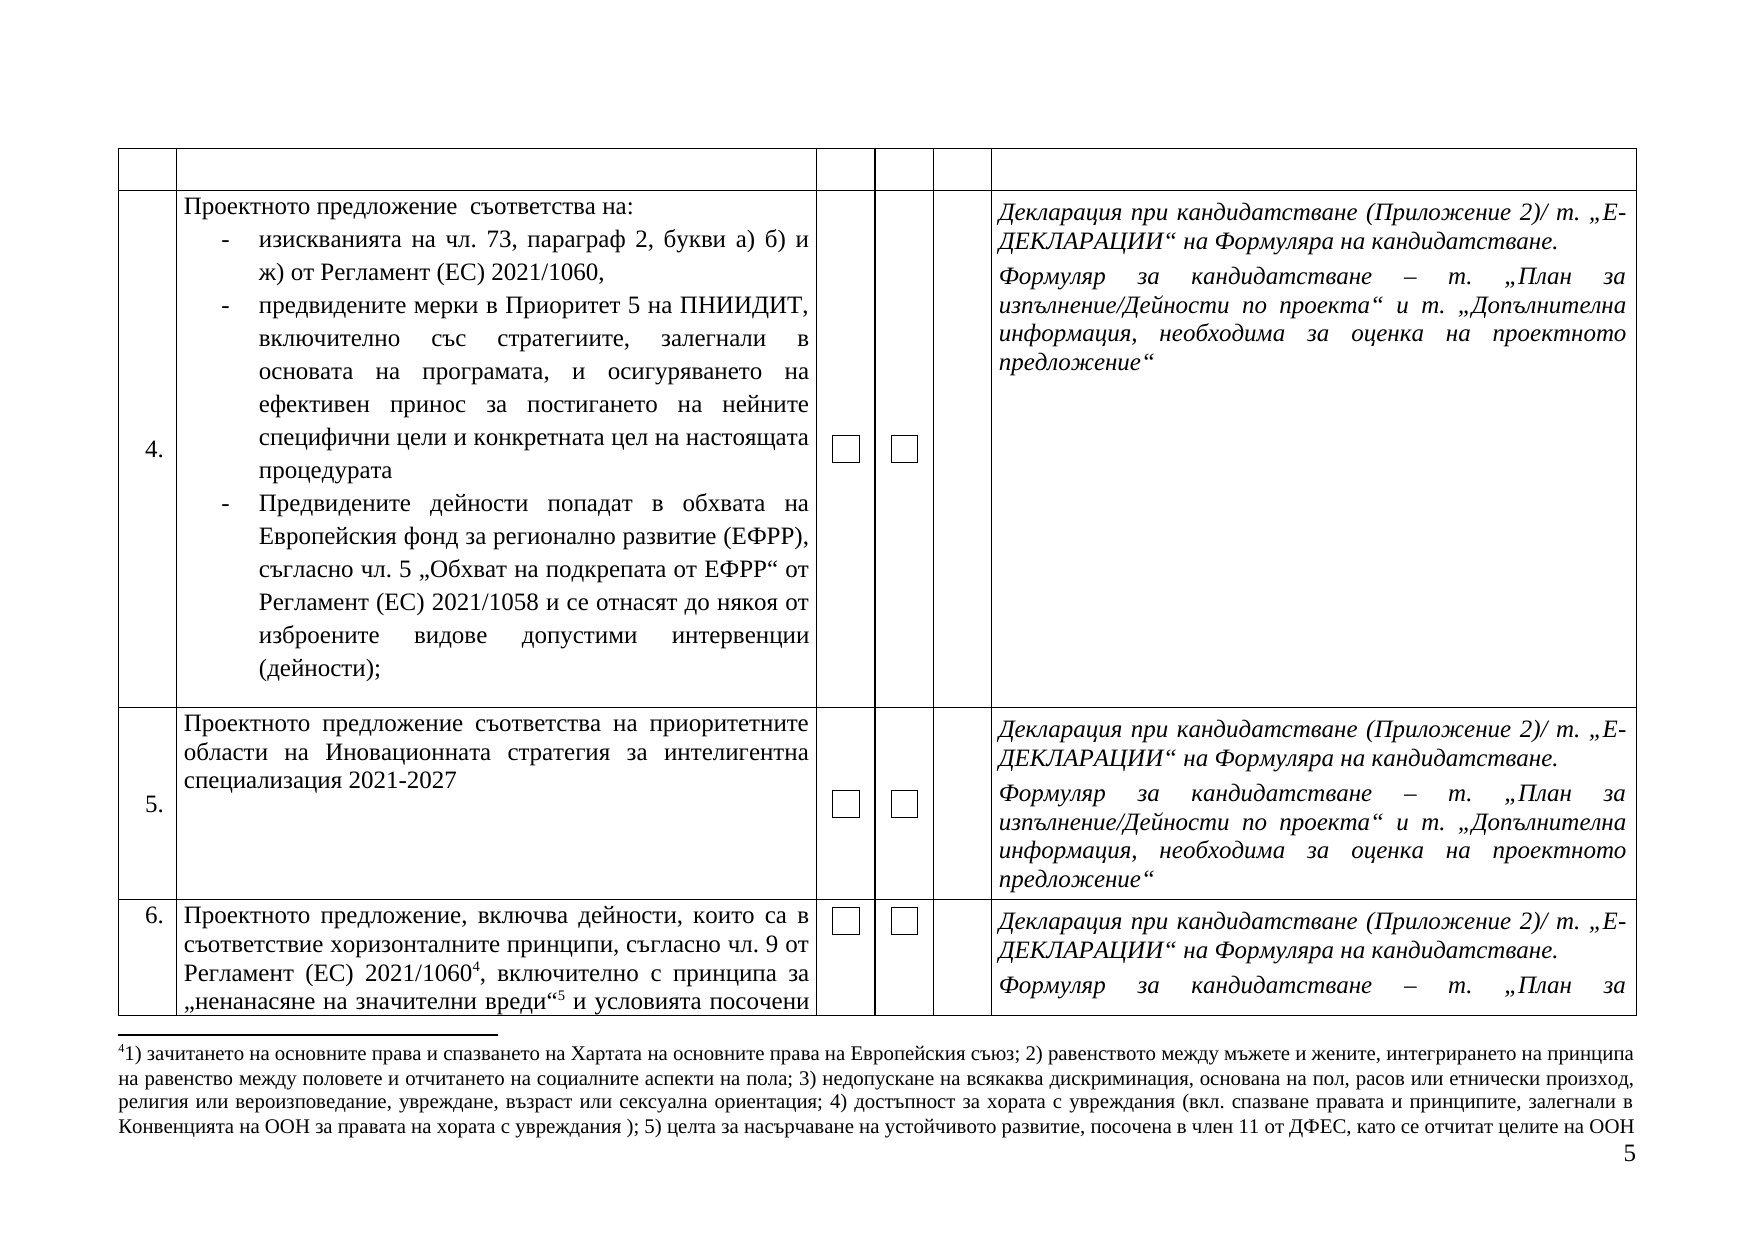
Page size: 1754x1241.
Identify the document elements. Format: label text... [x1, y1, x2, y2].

table_cell [817, 900, 874, 1015]
table_cell [934, 708, 991, 899]
table_cell [119, 708, 176, 899]
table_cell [177, 900, 816, 1015]
table_cell [876, 900, 933, 1015]
table_cell [876, 149, 933, 190]
table_cell [817, 149, 874, 190]
table_cell [817, 191, 874, 707]
table_cell [119, 191, 176, 707]
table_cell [177, 149, 816, 190]
table_cell [934, 900, 991, 1015]
table_cell Проектното предложение съответства на приоритетните области на Иновационната стратегия за интелигентна специализация 2021-2027 [177, 708, 816, 899]
table_cell [817, 708, 874, 899]
table_cell [119, 149, 176, 190]
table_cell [992, 900, 1636, 1015]
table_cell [992, 149, 1636, 190]
table_cell [876, 191, 933, 707]
table_cell [876, 708, 933, 899]
table_cell [934, 149, 991, 190]
table_cell [119, 900, 176, 1015]
table_cell Проектното предложение съответства на: изискванията на чл. 73, параграф 2, букви а) б) и ж) от Регламент (ЕС) 2021/1060, предвидените мерки в Приоритет 5 на ПНИИДИТ, включително със стратегиите, залегнали в основата на програмата, и осигуряването на ефективен принос за постигането на нейните специфични цели и конкретната цел на настоящата процедурата Предвидените дейности попадат в обхвата на Европейския фонд за регионално развитие (ЕФРР), съгласно чл. 5 „Обхват на подкрепата от ЕФРР“ от Регламент (ЕС) 2021/1058 и се отнасят до някоя от изброените видове допустими интервенции (дейности); [177, 191, 816, 707]
table_cell [934, 191, 991, 707]
